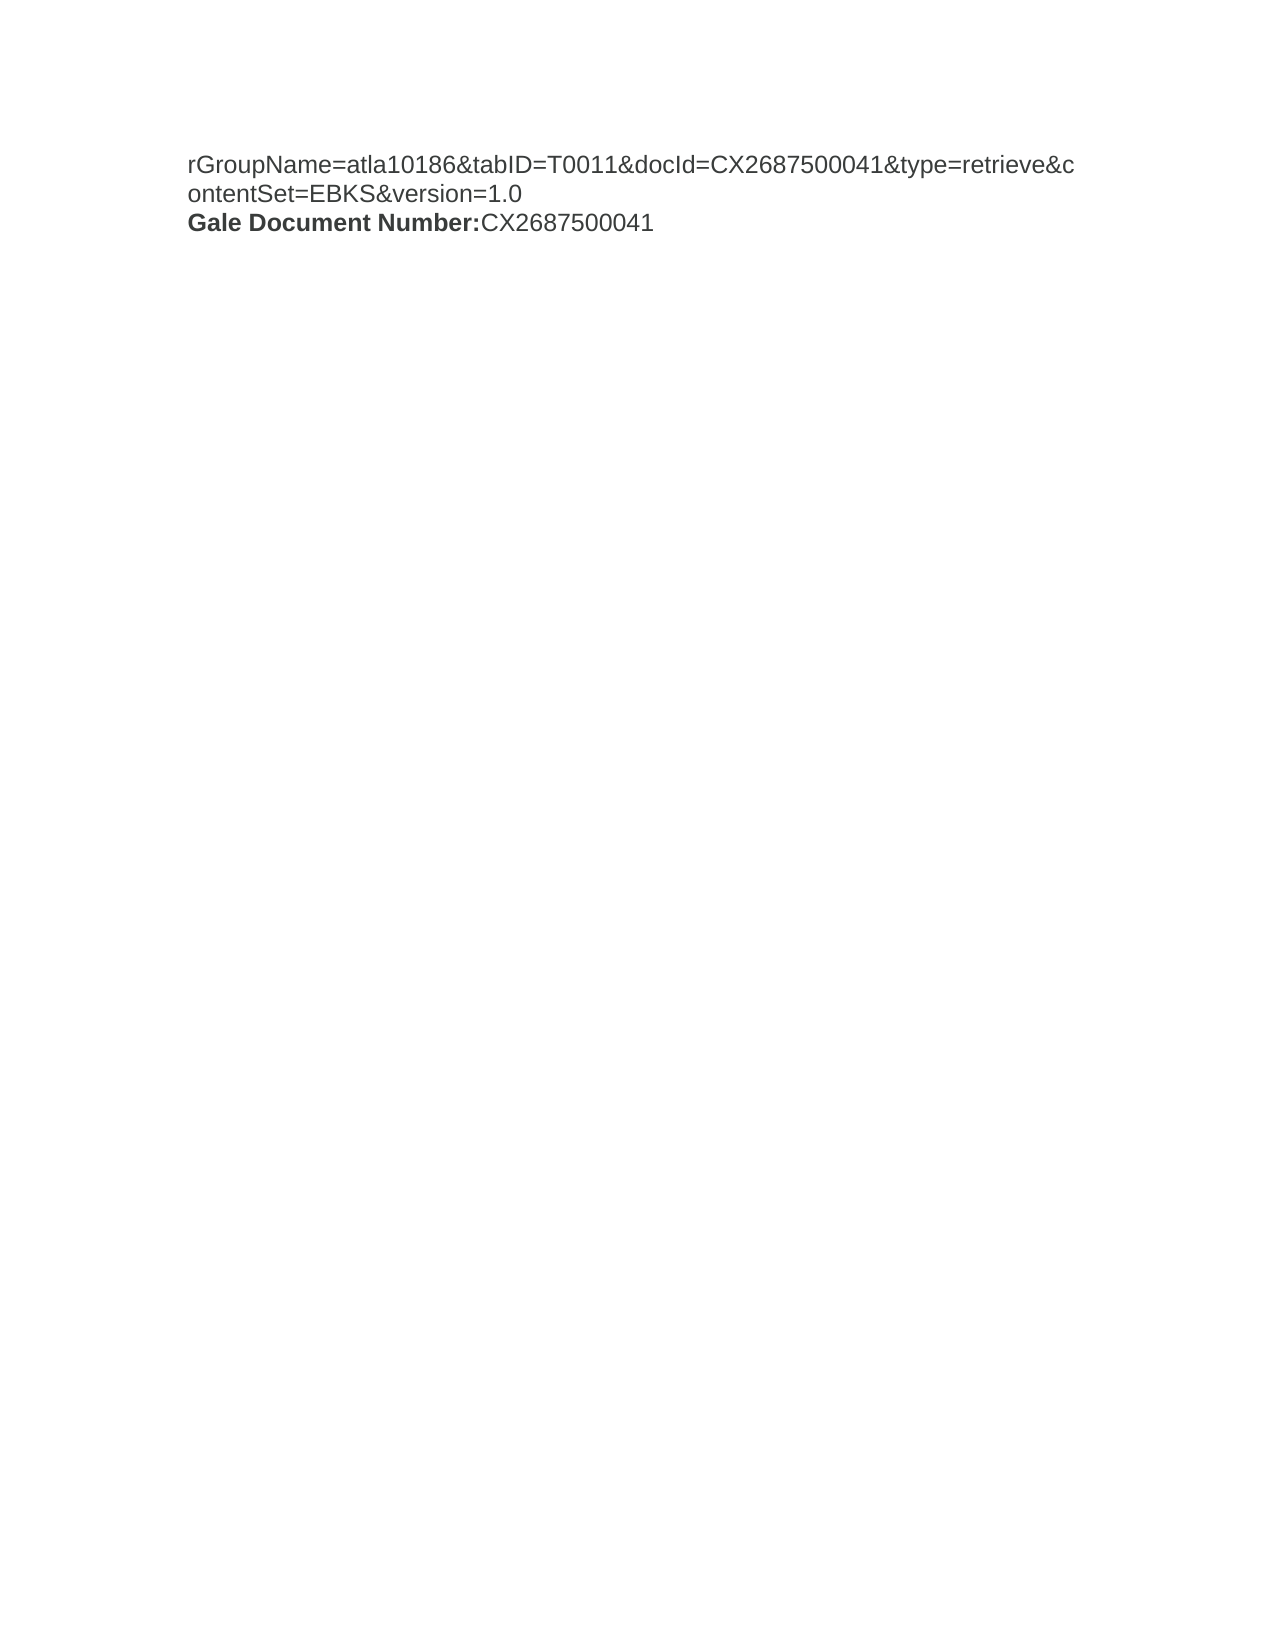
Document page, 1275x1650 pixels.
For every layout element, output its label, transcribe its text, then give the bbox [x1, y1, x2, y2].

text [187, 150, 1087, 207]
text Gale Document Number:CX2687500041 [187, 207, 1087, 236]
